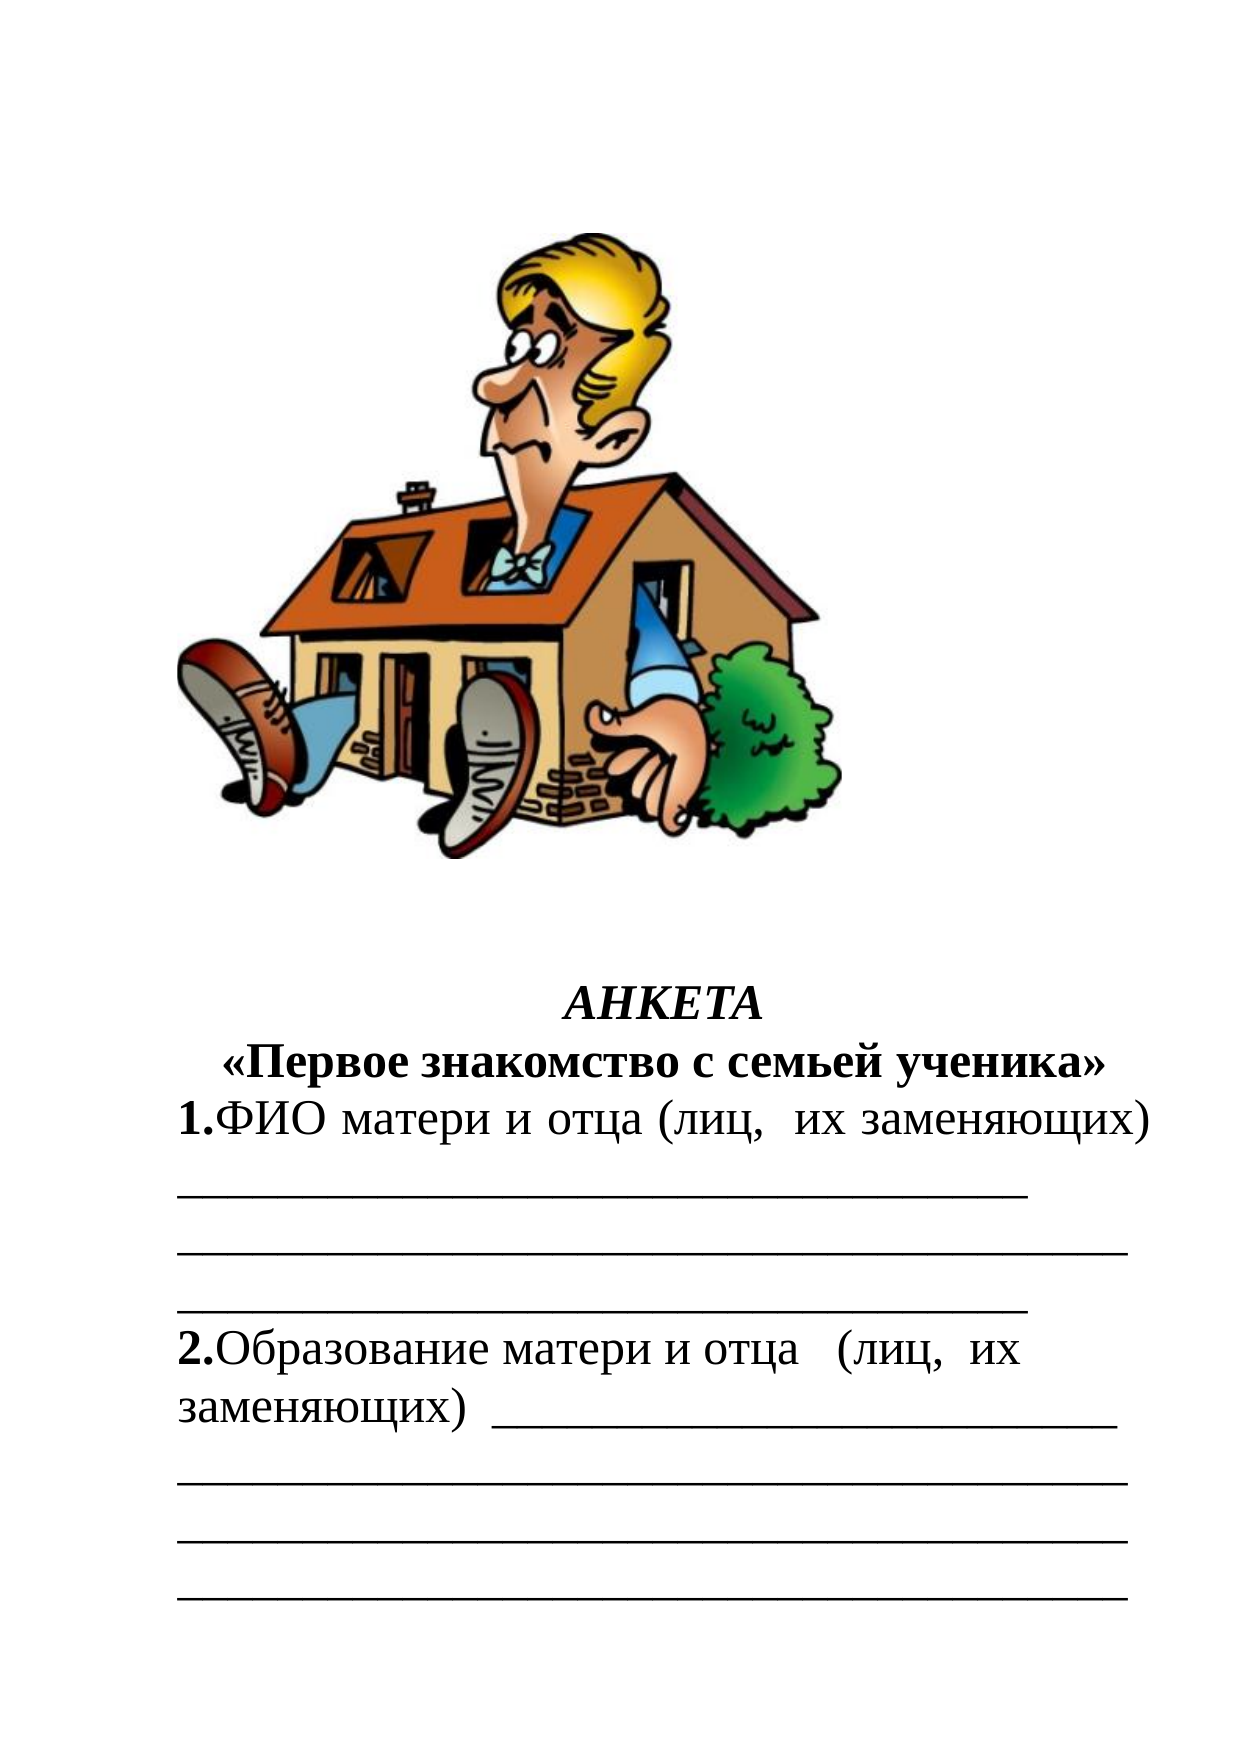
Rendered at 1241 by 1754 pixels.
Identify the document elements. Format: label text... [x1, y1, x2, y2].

subtitle АНКЕТА [177, 973, 1152, 1031]
picture [177, 233, 842, 859]
text 1.ФИО матери и отца (лиц, их заменяющих) __________________________________ [177, 1088, 1152, 1203]
text ________________________________________________________________________ [177, 1203, 1152, 1318]
subtitle «Первое знакомство с семьей ученика» [177, 1031, 1152, 1088]
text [177, 1318, 1152, 1606]
